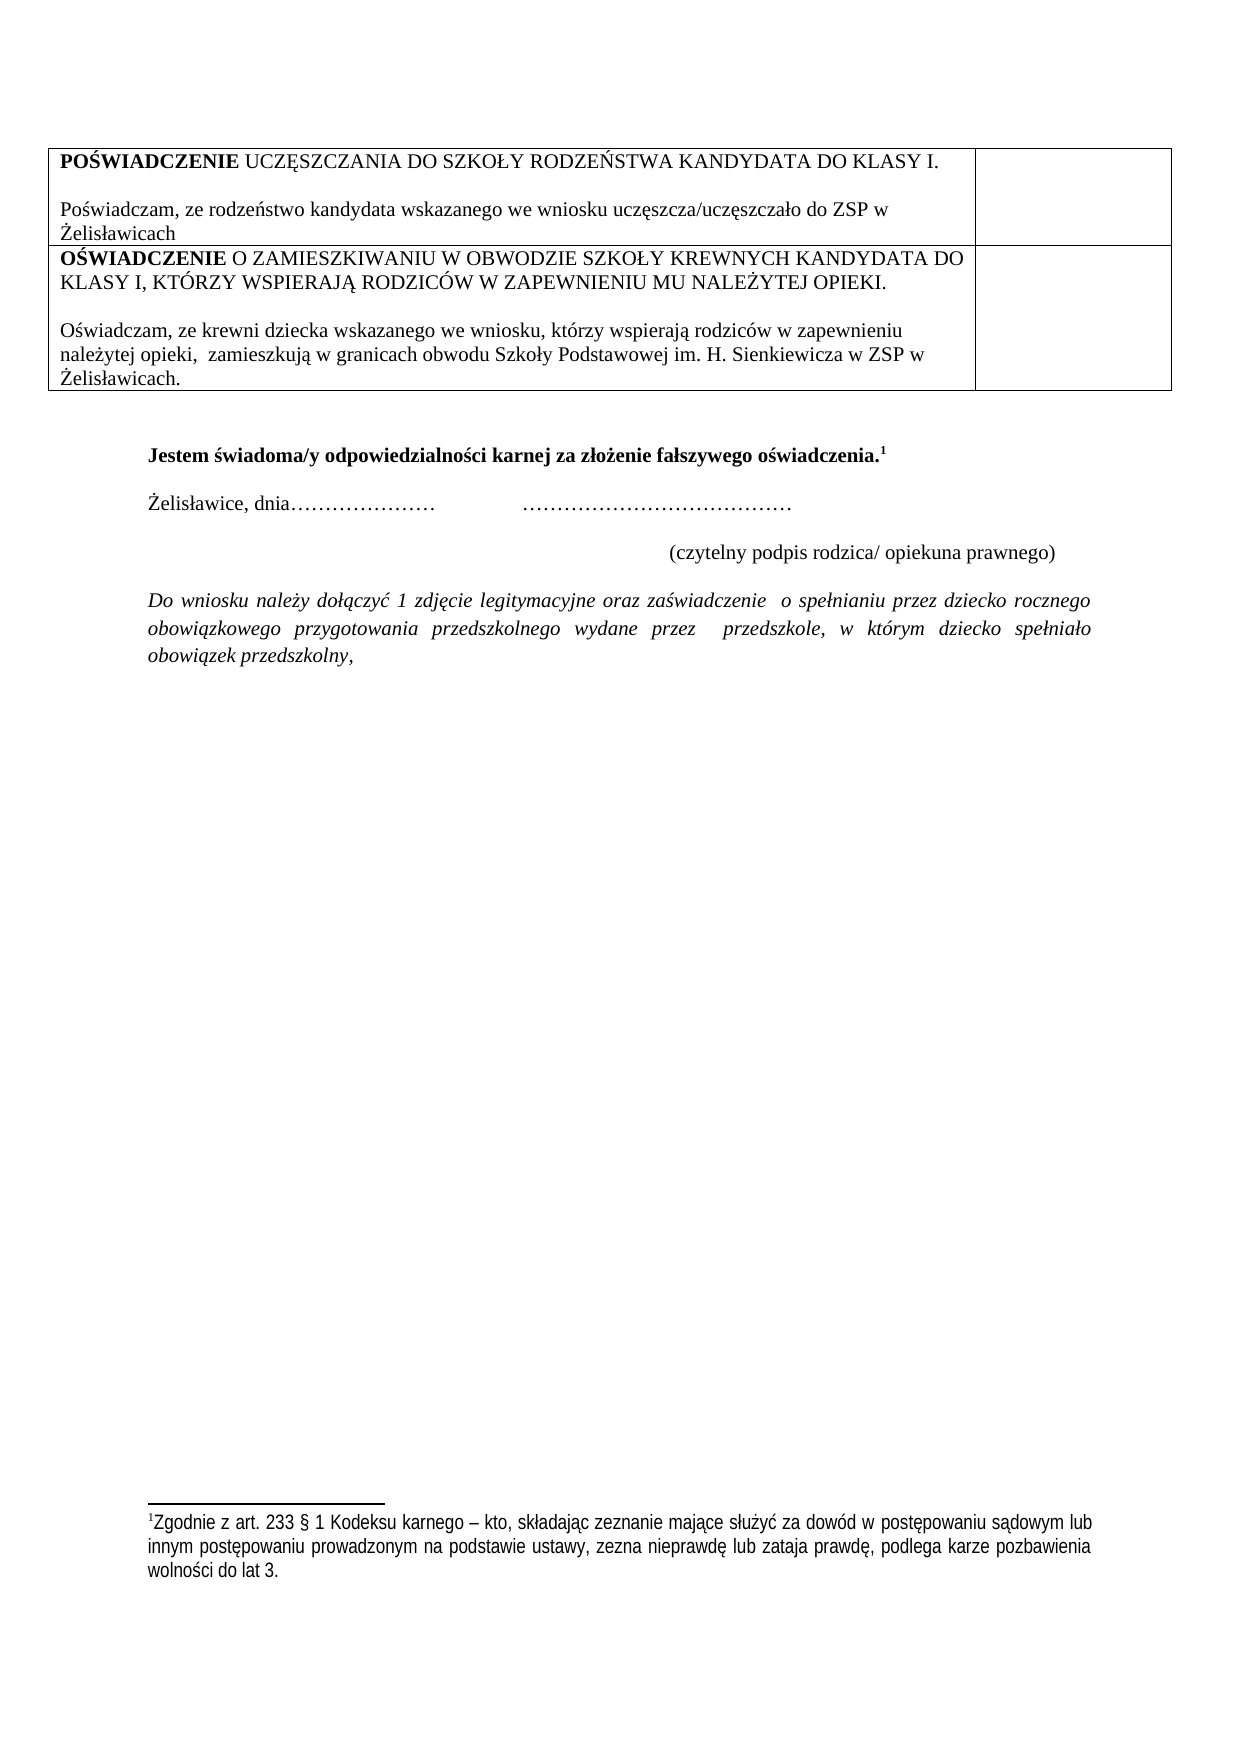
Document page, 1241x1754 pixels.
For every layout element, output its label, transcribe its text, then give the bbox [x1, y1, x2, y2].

table_cell [976, 149, 1171, 245]
text (czytelny podpis rodzica/ opiekuna prawnego) [148, 540, 1093, 564]
table_cell OŚWIADCZENIE O ZAMIESZKIWANIU W OBWODZIE SZKOŁY KREWNYCH KANDYDATA DO KLASY I, KTÓRZY WSPIERAJĄ RODZICÓW W ZAPEWNIENIU MU NALEŻYTEJ OPIEKI. Oświadczam, ze krewni dziecka wskazanego we wniosku, którzy wspierają rodziców w zapewnieniu należytej opieki, zamieszkują w granicach obwodu Szkoły Podstawowej im. H. Sienkiewicza w ZSP w Żelisławicach. [49, 246, 975, 390]
text Do wniosku należy dołączyć 1 zdjęcie legitymacyjne oraz zaświadczenie o spełnianiu przez dziecko rocznego obowiązkowego przygotowania przedszkolnego wydane przez przedszkole, w którym dziecko spełniało obowiązek przedszkolny, [148, 588, 1093, 667]
text Żelisławice, dnia………………… ………………………………… [148, 491, 1093, 515]
table_cell POŚWIADCZENIE UCZĘSZCZANIA DO SZKOŁY RODZEŃSTWA KANDYDATA DO KLASY I. Poświadczam, ze rodzeństwo kandydata wskazanego we wniosku uczęszcza/uczęszczało do ZSP w Żelisławicach [49, 149, 975, 245]
text Jestem świadoma/y odpowiedzialności karnej za złożenie fałszywego oświadczenia. [148, 443, 1093, 467]
table_cell [976, 246, 1171, 390]
